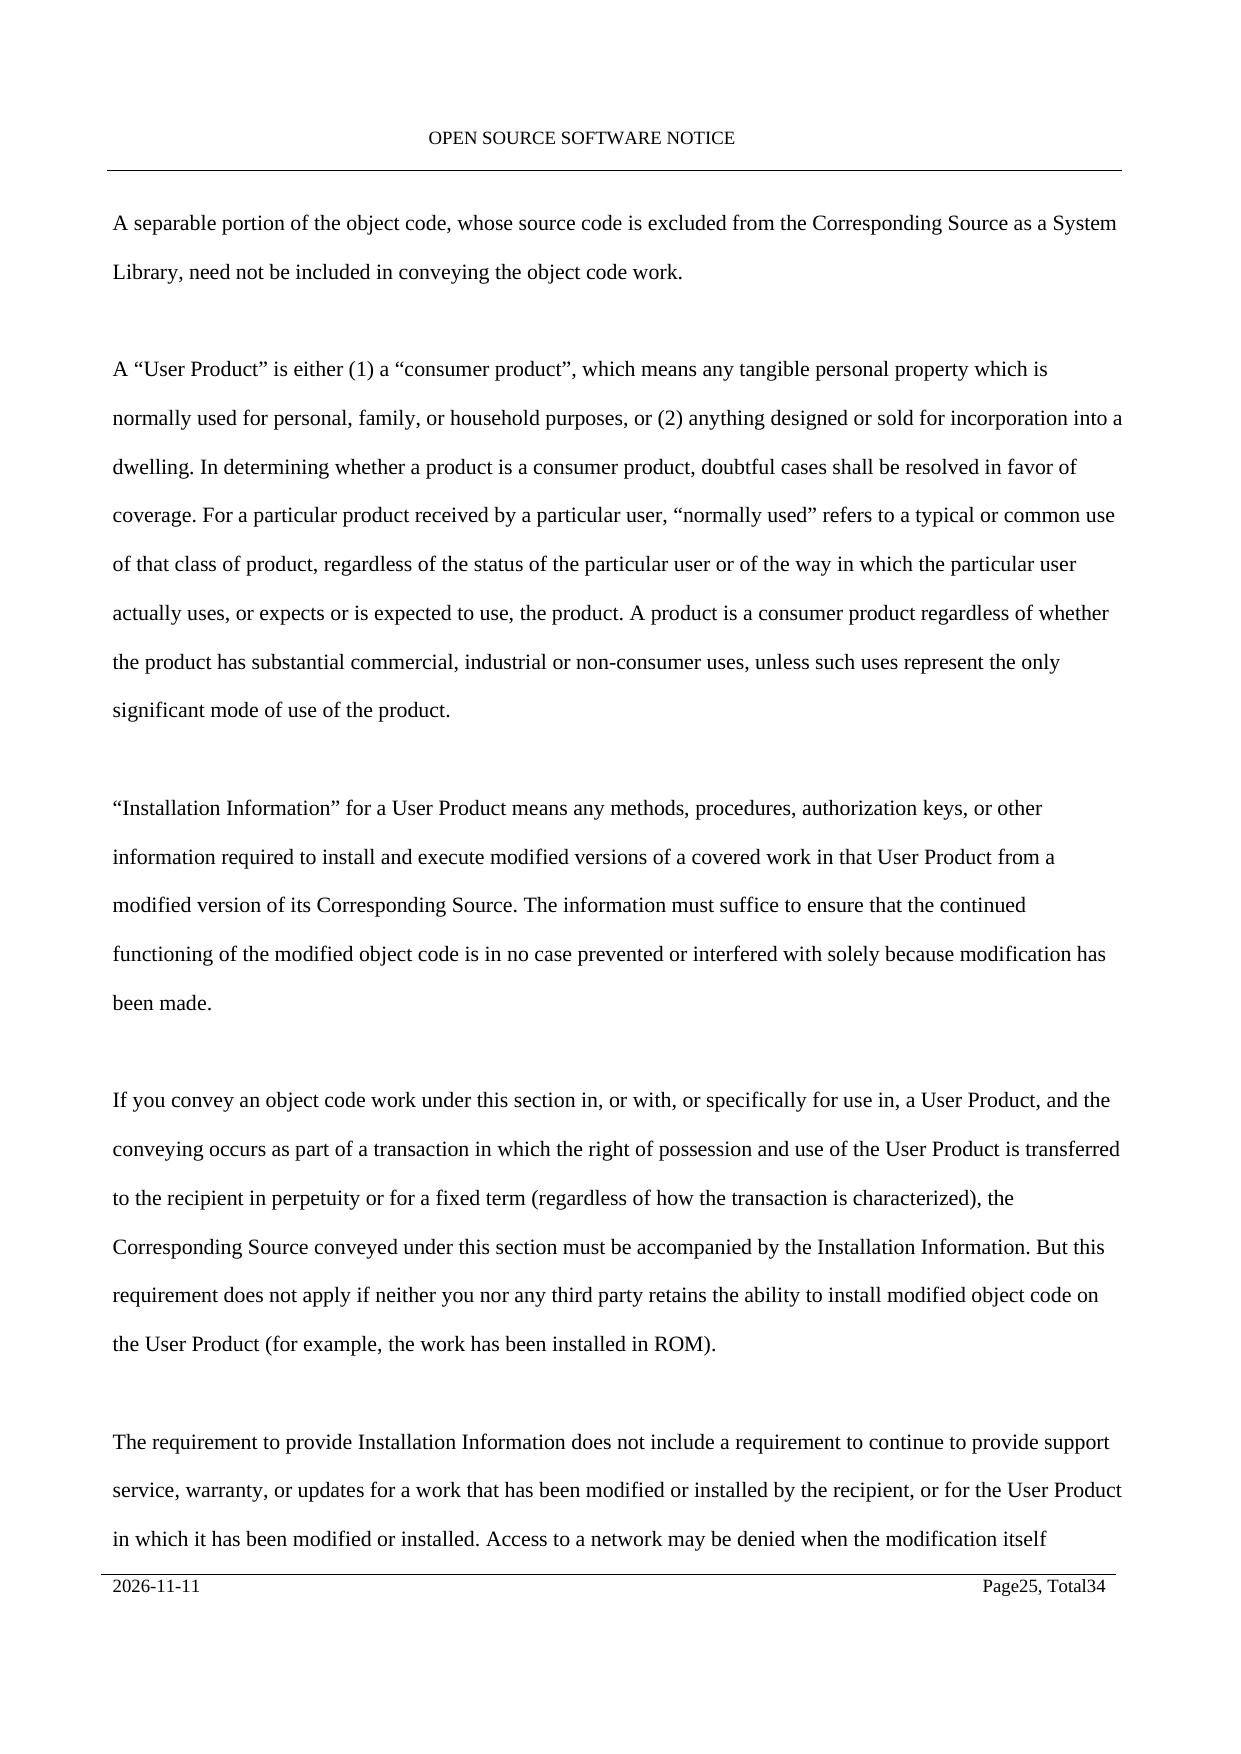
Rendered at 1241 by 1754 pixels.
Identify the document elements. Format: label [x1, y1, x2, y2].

text [112, 206, 1128, 1555]
